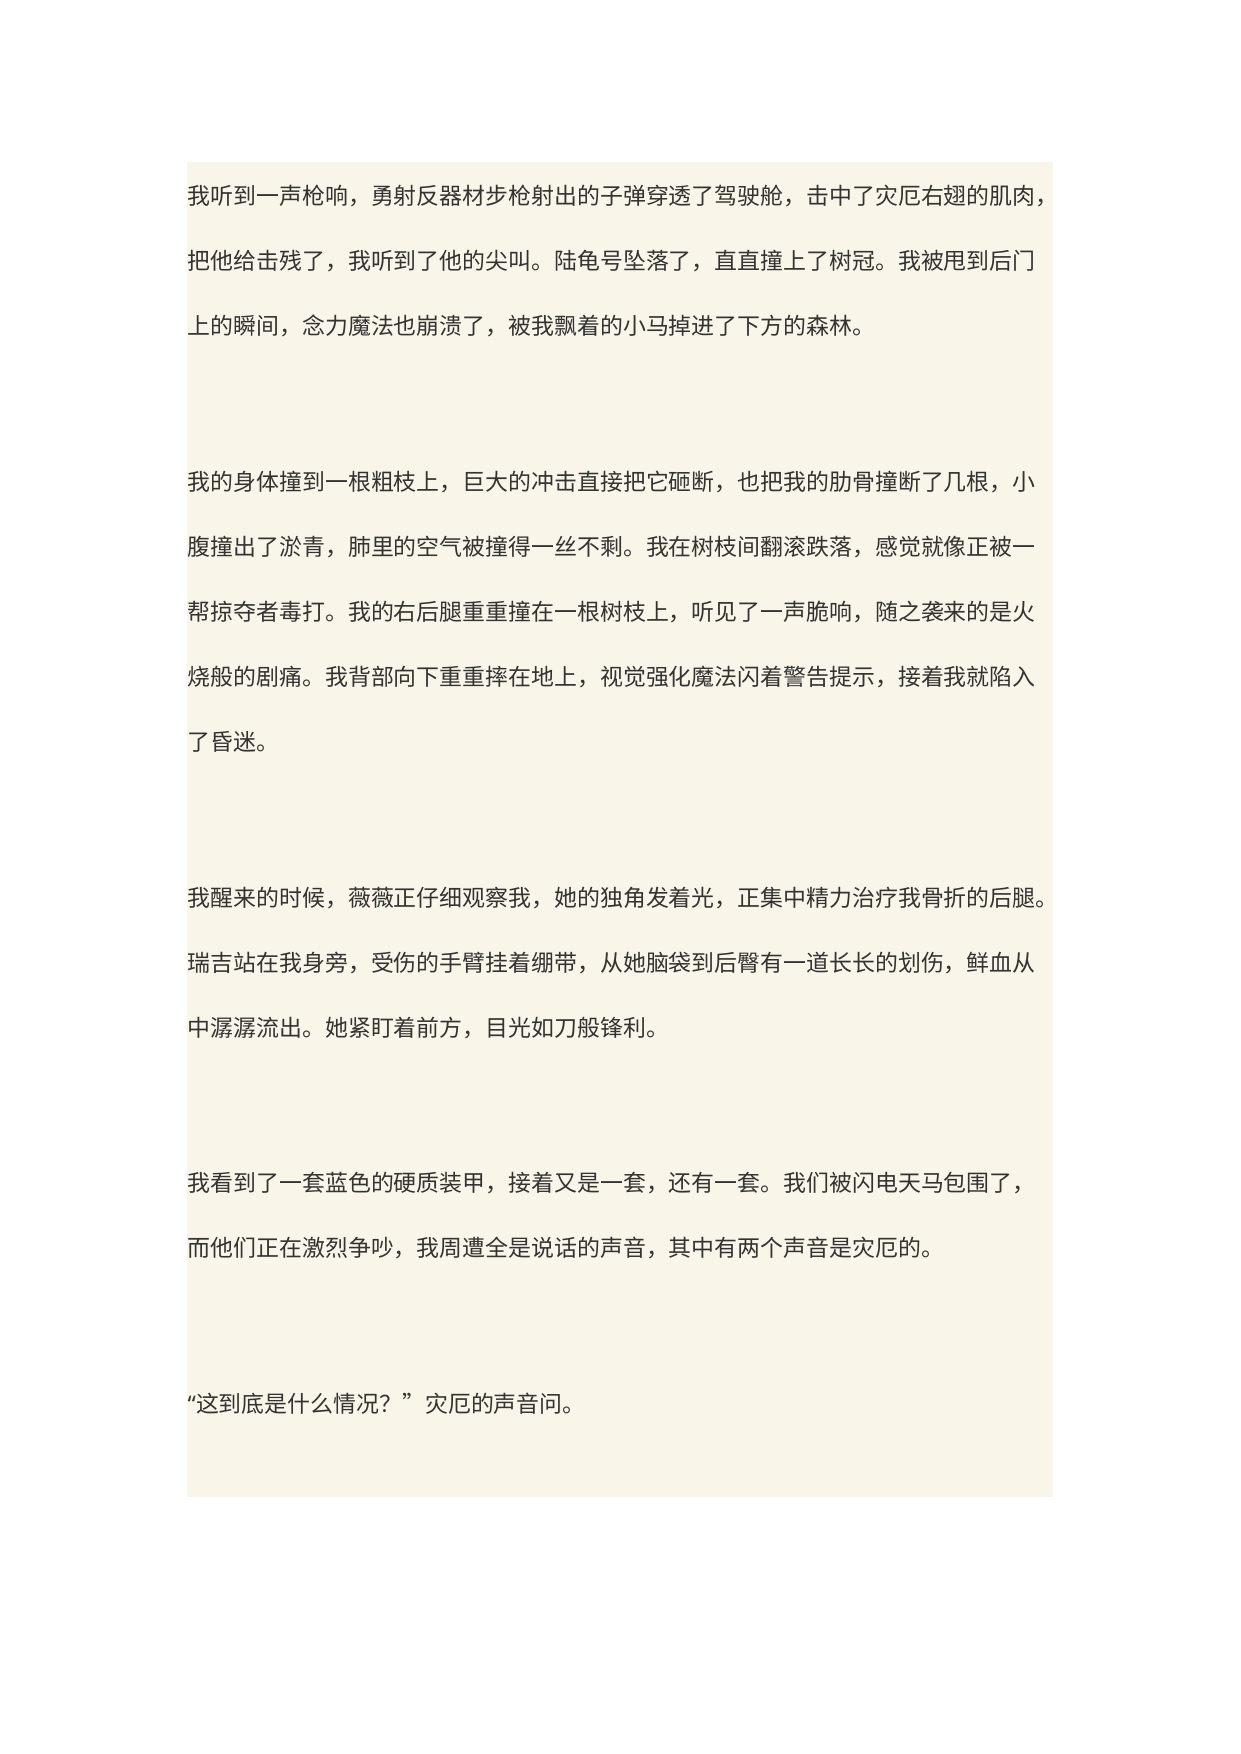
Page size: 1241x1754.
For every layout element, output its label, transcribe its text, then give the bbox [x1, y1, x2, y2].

text “这到底是什么情况？”灾厄的声音问。 [187, 1370, 1053, 1435]
text 我的身体撞到一根粗枝上，巨大的冲击直接把它砸断，也把我的肋骨撞断了几根，小腹撞出了淤青，肺里的空气被撞得一丝不剩。我在树枝间翻滚跌落，感觉就像正被一帮掠夺者毒打。我的右后腿重重撞在一根树枝上，听见了一声脆响，随之袭来的是火烧般的剧痛。我背部向下重重摔在地上，视觉强化魔法闪着警告提示，接着我就陷入了昏迷。 [187, 448, 1053, 773]
text 我看到了一套蓝色的硬质装甲，接着又是一套，还有一套。我们被闪电天马包围了，而他们正在激烈争吵，我周遭全是说话的声音，其中有两个声音是灾厄的。 [187, 1149, 1053, 1279]
text 我醒来的时候，薇薇正仔细观察我，她的独角发着光，正集中精力治疗我骨折的后腿。瑞吉站在我身旁，受伤的手臂挂着绷带，从她脑袋到后臀有一道长长的划伤，鲜血从中潺潺流出。她紧盯着前方，目光如刀般锋利。 [187, 864, 1053, 1059]
text 我听到一声枪响，勇射反器材步枪射出的子弹穿透了驾驶舱，击中了灾厄右翅的肌肉，把他给击残了，我听到了他的尖叫。陆龟号坠落了，直直撞上了树冠。我被甩到后门上的瞬间，念力魔法也崩溃了，被我飘着的小马掉进了下方的森林。 [187, 162, 1053, 357]
